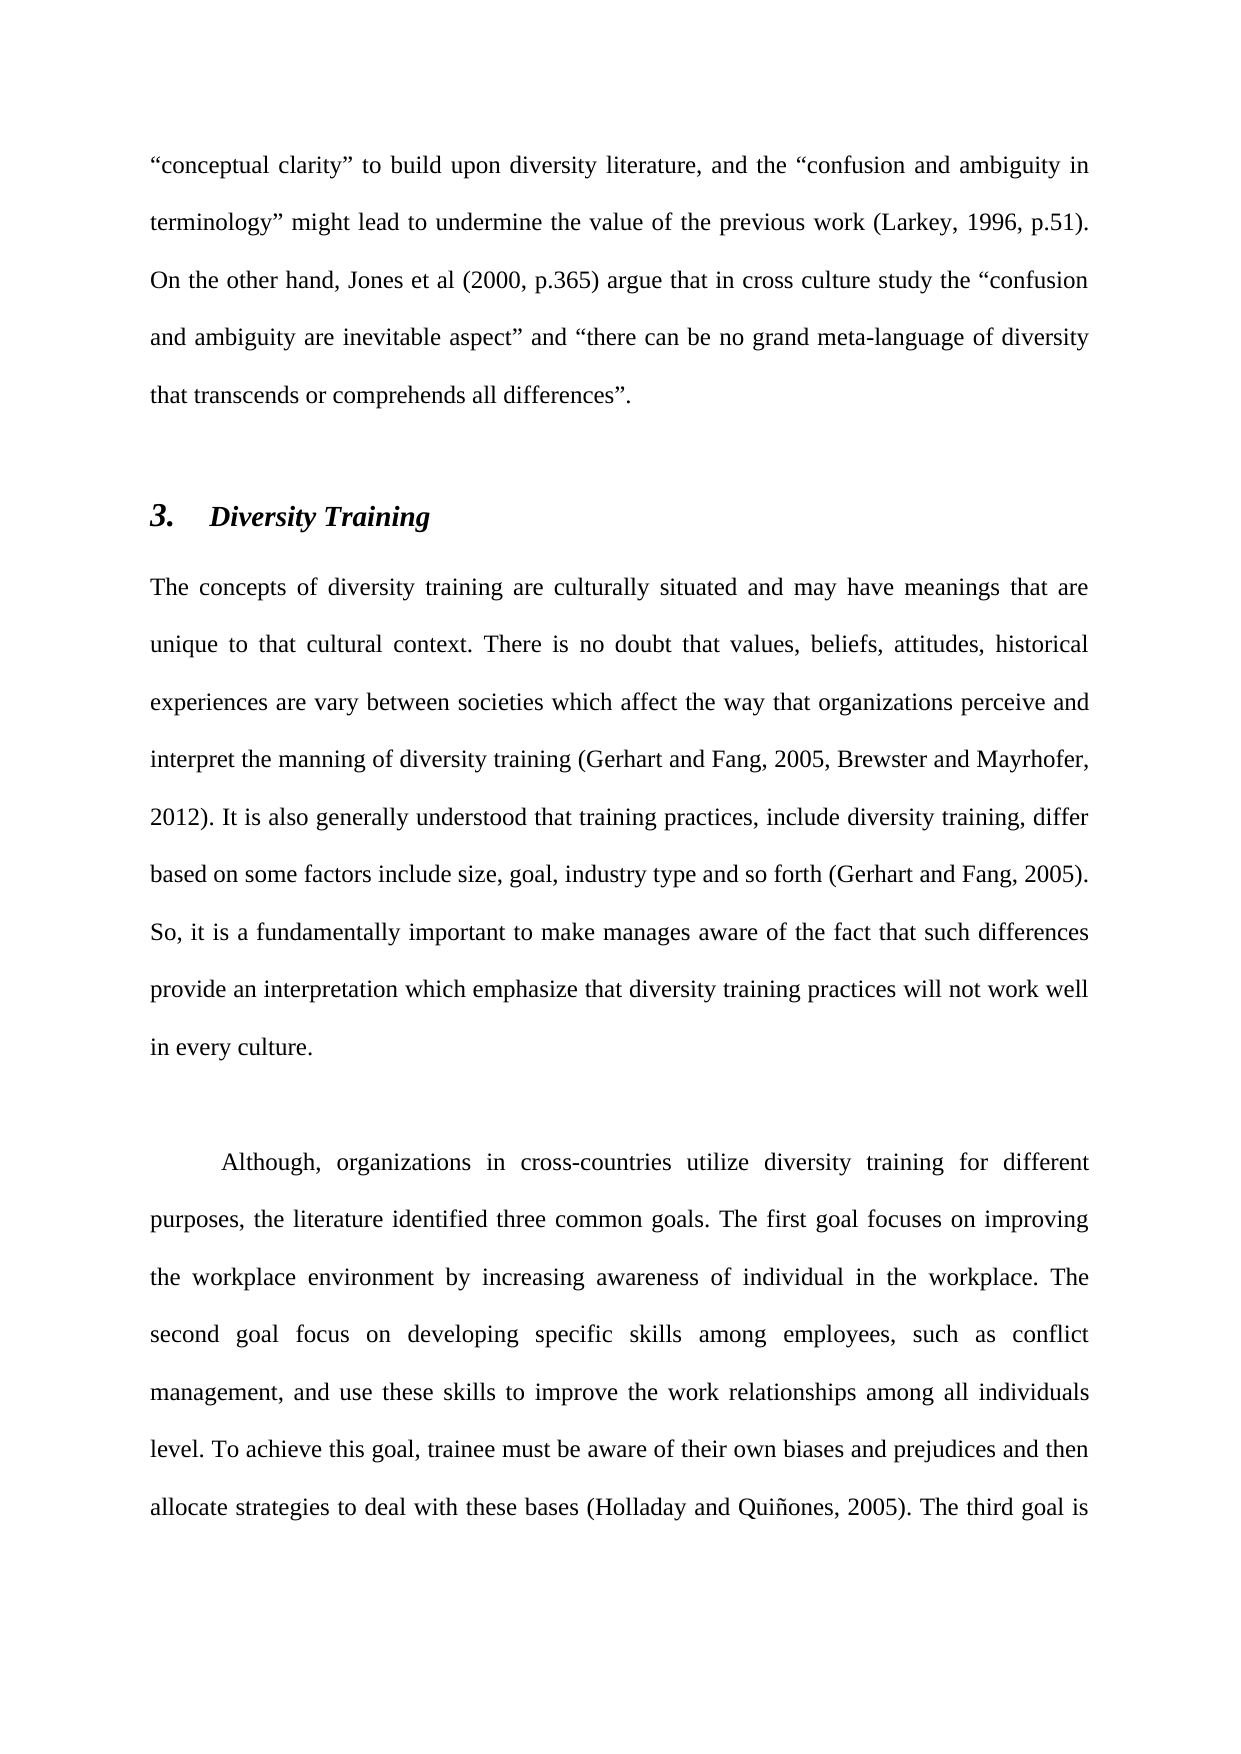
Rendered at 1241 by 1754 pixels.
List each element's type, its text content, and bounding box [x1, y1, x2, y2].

list Diversity Training [150, 495, 1090, 533]
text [150, 1147, 1090, 1520]
text The concepts of diversity training are culturally situated and may have meanings that are unique to that cultural context. There is no doubt that values, beliefs, attitudes, historical experiences are vary between societies which affect the way that organizations perceive and interpret the manning of diversity training (Gerhart and Fang, 2005, Brewster and Mayrhofer, 2012). It is also generally understood that training practices, include diversity training, differ based on some factors include size, goal, industry type and so forth (Gerhart and Fang, 2005). So, it is a fundamentally important to make manages aware of the fact that such differences provide an interpretation which emphasize that diversity training practices will not work well in every culture. [150, 572, 1090, 1060]
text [150, 150, 1090, 409]
